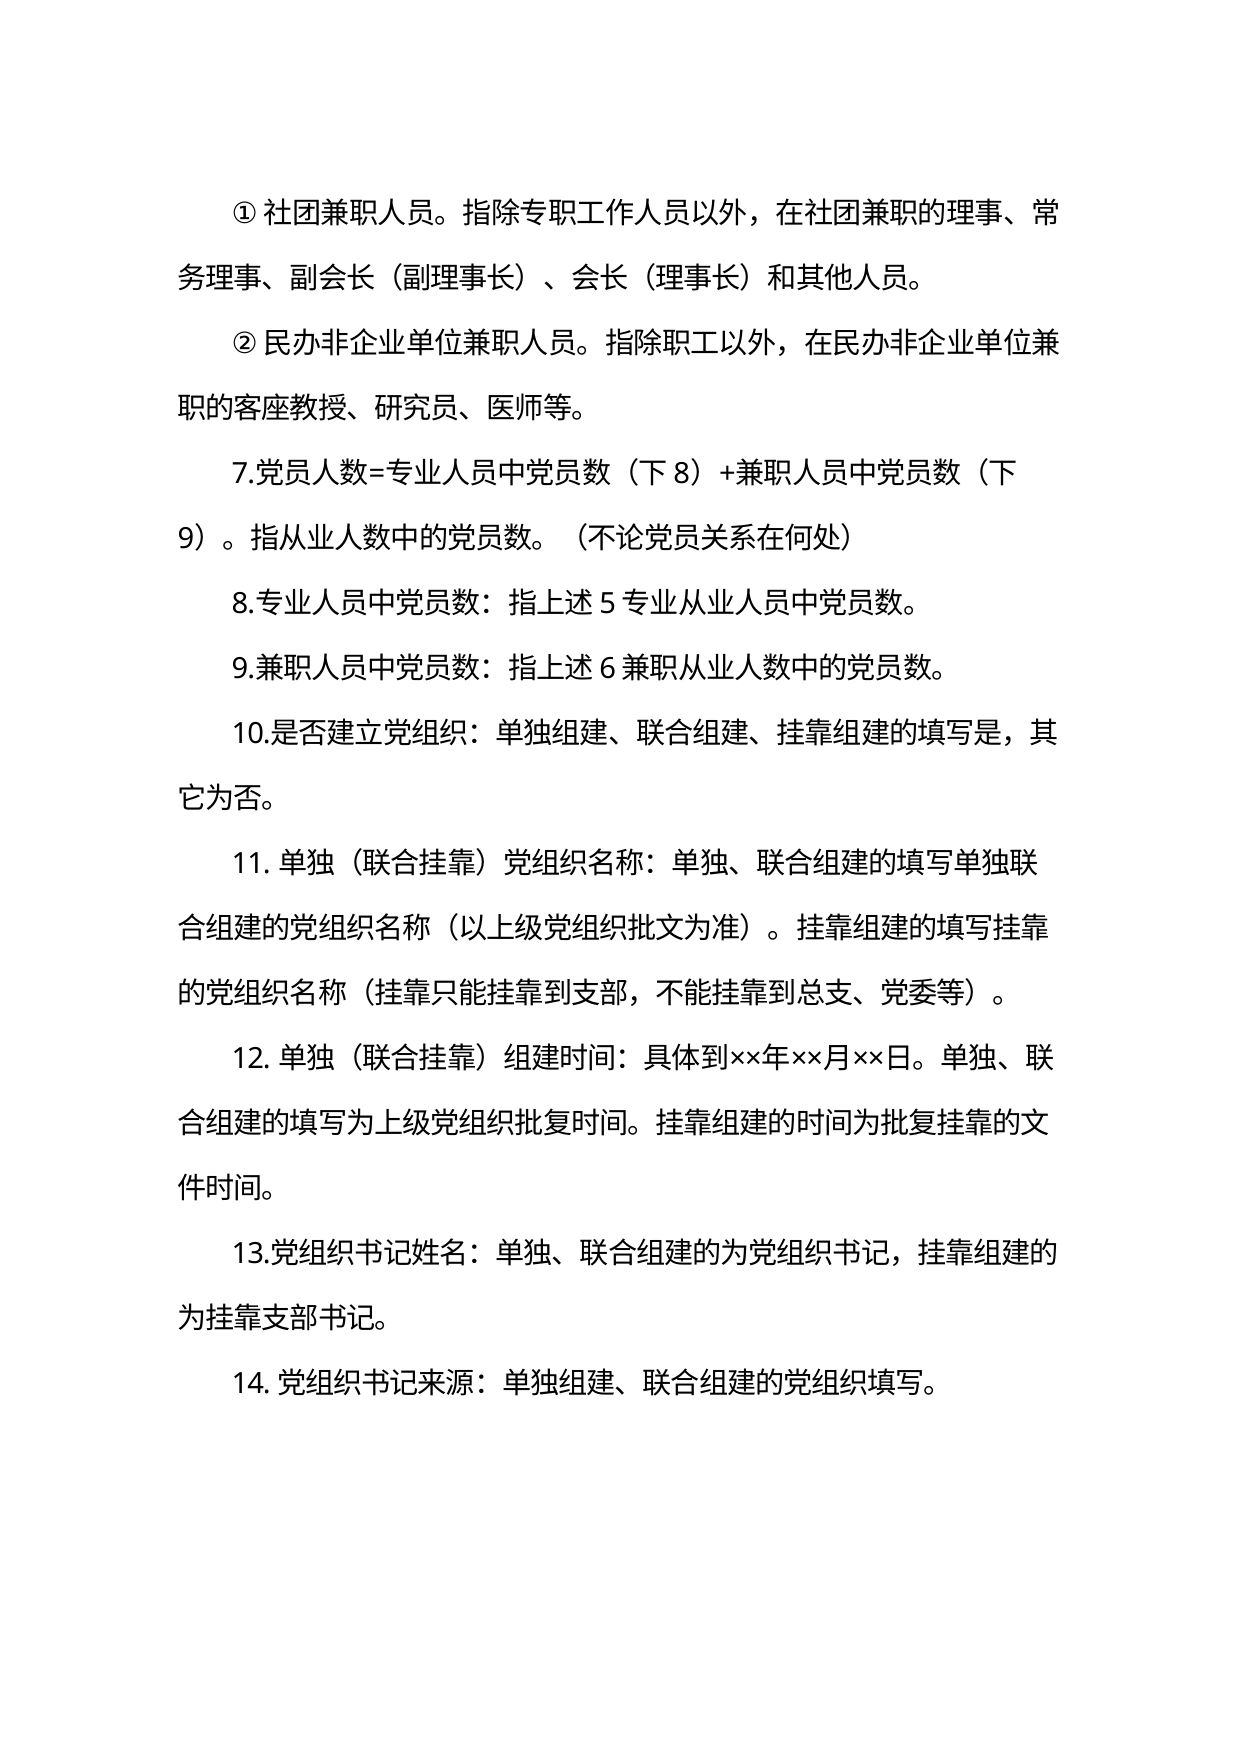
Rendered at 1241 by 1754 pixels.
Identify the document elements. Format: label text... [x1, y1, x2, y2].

text 14. 党组织书记来源：单独组建、联合组建的党组织填写。 [177, 1348, 1063, 1413]
text ②民办非企业单位兼职人员。指除职工以外，在民办非企业单位兼职的客座教授、研究员、医师等。 [177, 308, 1063, 438]
text 12. 单独（联合挂靠）组建时间：具体到××年××月××日。单独、联合组建的填写为上级党组织批复时间。挂靠组建的时间为批复挂靠的文件时间。 [177, 1023, 1063, 1218]
text 11. 单独（联合挂靠）党组织名称：单独、联合组建的填写单独联合组建的党组织名称（以上级党组织批文为准）。挂靠组建的填写挂靠的党组织名称（挂靠只能挂靠到支部，不能挂靠到总支、党委等）。 [177, 828, 1063, 1023]
text ①社团兼职人员。指除专职工作人员以外，在社团兼职的理事、常务理事、副会长（副理事长）、会长（理事长）和其他人员。 [177, 178, 1063, 308]
text 8.专业人员中党员数：指上述5专业从业人员中党员数。 [177, 568, 1063, 633]
text 9.兼职人员中党员数：指上述6兼职从业人数中的党员数。 [177, 633, 1063, 698]
text 7.党员人数=专业人员中党员数（下8）+兼职人员中党员数（下9）。指从业人数中的党员数。（不论党员关系在何处） [177, 438, 1063, 568]
text 10.是否建立党组织：单独组建、联合组建、挂靠组建的填写是，其它为否。 [177, 698, 1063, 828]
text 13.党组织书记姓名：单独、联合组建的为党组织书记，挂靠组建的为挂靠支部书记。 [177, 1218, 1063, 1348]
